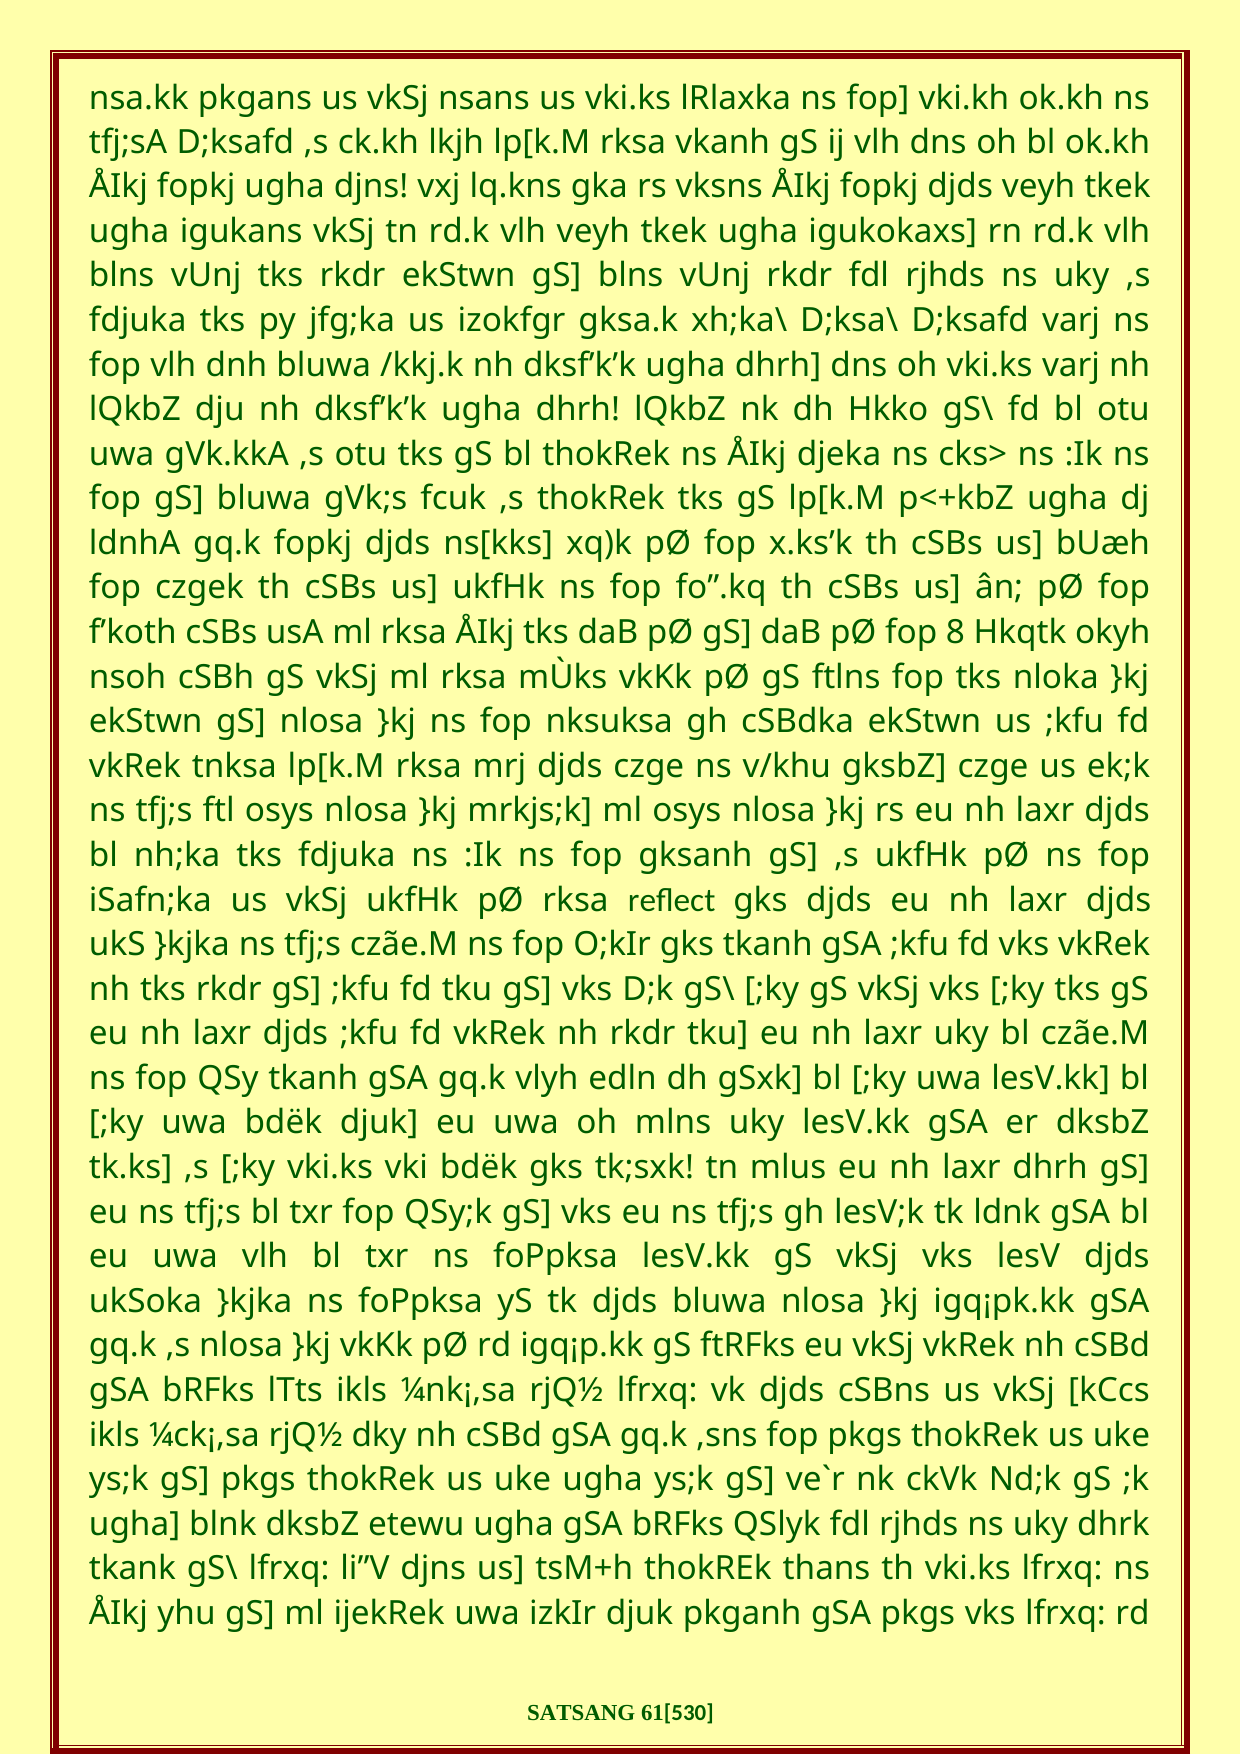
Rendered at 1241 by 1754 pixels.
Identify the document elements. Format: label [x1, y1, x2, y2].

text [89, 74, 1152, 1634]
